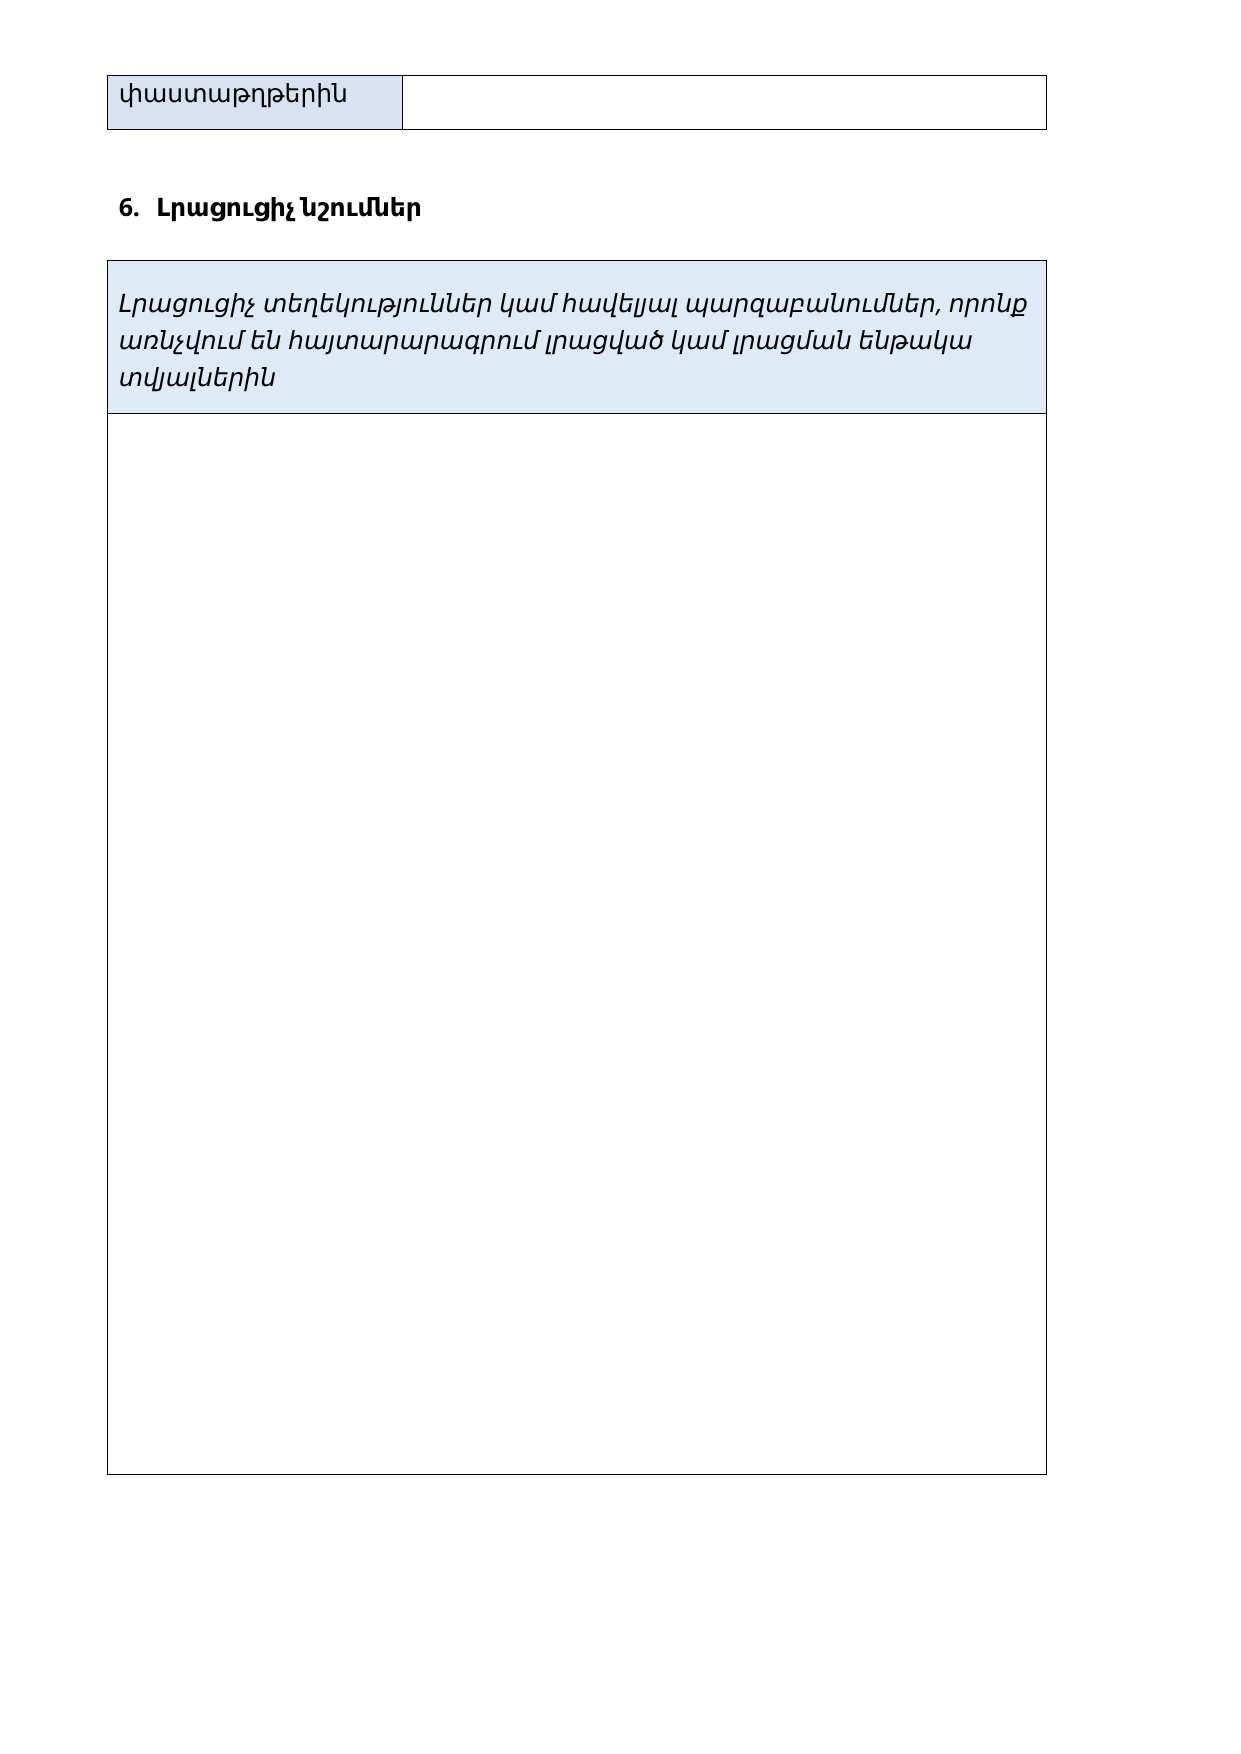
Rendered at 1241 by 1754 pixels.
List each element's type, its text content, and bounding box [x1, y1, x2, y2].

table_cell [108, 414, 1046, 1474]
table_header Լրացուցիչ տեղեկություններ կամ հավելյալ պարզաբանումներ, որոնք առնչվում են հայտարարագրում լրացված կամ լրացման ենթակա տվյալներին [108, 261, 1046, 413]
list Լրացուցիչ նշումներ [118, 189, 1171, 223]
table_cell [108, 76, 402, 129]
table_cell [403, 76, 1046, 129]
